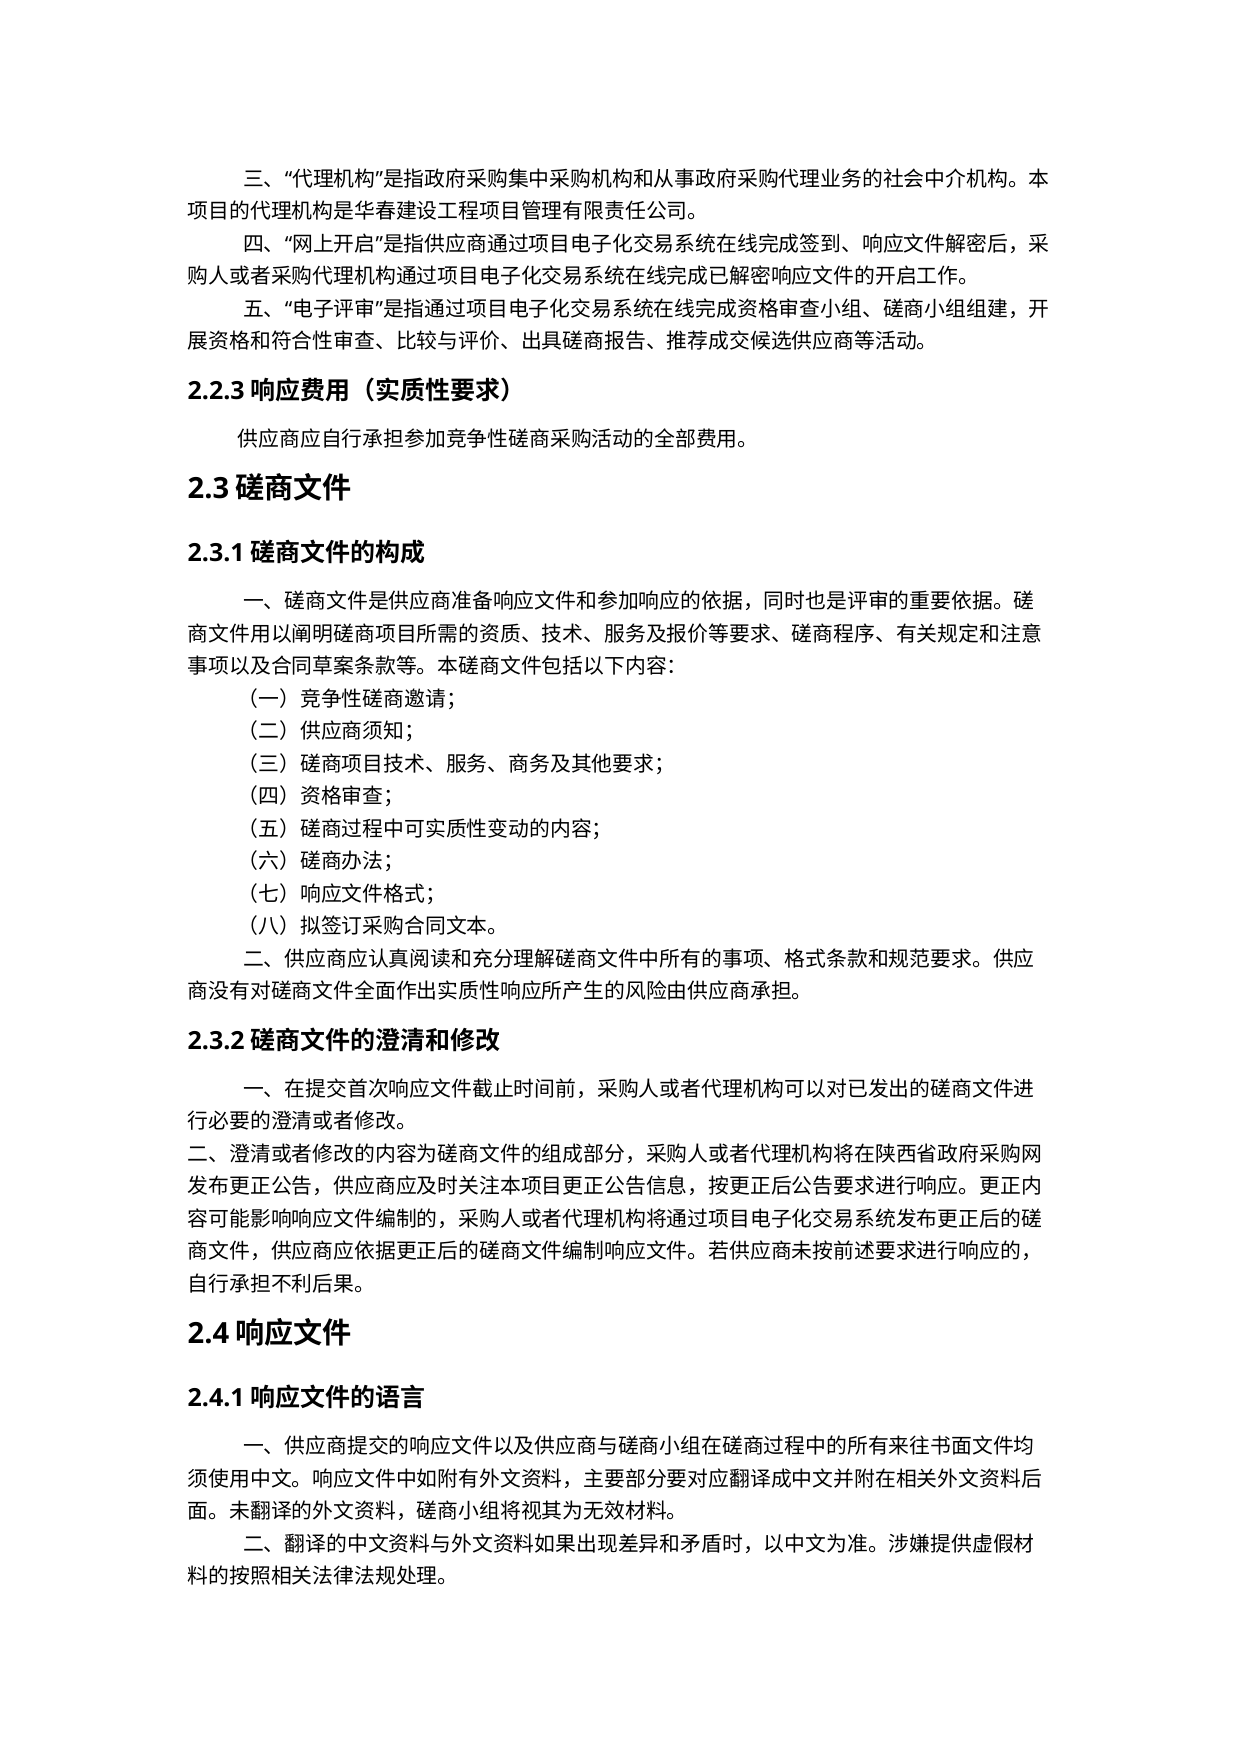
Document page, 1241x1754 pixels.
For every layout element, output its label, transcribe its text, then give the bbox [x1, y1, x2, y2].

text 二、澄清或者修改的内容为磋商文件的组成部分，采购人或者代理机构将在陕西省政府采购网发布更正公告，供应商应及时关注本项目更正公告信息，按更正后公告要求进行响应。更正内容可能影响响应文件编制的，采购人或者代理机构将通过项目电子化交易系统发布更正后的磋商文件，供应商应依据更正后的磋商文件编制响应文件。若供应商未按前述要求进行响应的，自行承担不利后果。 [187, 1137, 1053, 1299]
text （二）供应商须知； [187, 714, 1053, 747]
text （八）拟签订采购合同文本。 [187, 909, 1053, 942]
text （七）响应文件格式； [187, 877, 1053, 909]
text 2.3.1磋商文件的构成 [187, 519, 1053, 584]
text 五、“电子评审”是指通过项目电子化交易系统在线完成资格审查小组、磋商小组组建，开展资格和符合性审查、比较与评价、出具磋商报告、推荐成交候选供应商等活动。 [187, 292, 1053, 357]
text 一、供应商提交的响应文件以及供应商与磋商小组在磋商过程中的所有来往书面文件均须使用中文。响应文件中如附有外文资料，主要部分要对应翻译成中文并附在相关外文资料后面。未翻译的外文资料，磋商小组将视其为无效材料。 [187, 1429, 1053, 1527]
text （五）磋商过程中可实质性变动的内容； [187, 812, 1053, 844]
text （一）竞争性磋商邀请； [187, 682, 1053, 714]
text （四）资格审查； [187, 779, 1053, 812]
text 一、在提交首次响应文件截止时间前，采购人或者代理机构可以对已发出的磋商文件进行必要的澄清或者修改。 [187, 1072, 1053, 1137]
text （三）磋商项目技术、服务、商务及其他要求； [187, 747, 1053, 779]
text 二、翻译的中文资料与外文资料如果出现差异和矛盾时，以中文为准。涉嫌提供虚假材料的按照相关法律法规处理。 [187, 1527, 1053, 1592]
text 二、供应商应认真阅读和充分理解磋商文件中所有的事项、格式条款和规范要求。供应商没有对磋商文件全面作出实质性响应所产生的风险由供应商承担。 [187, 942, 1053, 1007]
text 2.4响应文件 [187, 1299, 1053, 1364]
text 一、磋商文件是供应商准备响应文件和参加响应的依据，同时也是评审的重要依据。磋商文件用以阐明磋商项目所需的资质、技术、服务及报价等要求、磋商程序、有关规定和注意事项以及合同草案条款等。本磋商文件包括以下内容： [187, 584, 1053, 682]
text 四、“网上开启”是指供应商通过项目电子化交易系统在线完成签到、响应文件解密后，采购人或者采购代理机构通过项目电子化交易系统在线完成已解密响应文件的开启工作。 [187, 227, 1053, 292]
text （六）磋商办法； [187, 844, 1053, 877]
text 2.4.1响应文件的语言 [187, 1364, 1053, 1429]
text 供应商应自行承担参加竞争性磋商采购活动的全部费用。 [187, 422, 1053, 454]
text 2.3磋商文件 [187, 454, 1053, 519]
text 2.2.3响应费用（实质性要求） [187, 357, 1053, 422]
text 三、“代理机构”是指政府采购集中采购机构和从事政府采购代理业务的社会中介机构。本项目的代理机构是华春建设工程项目管理有限责任公司。 [187, 162, 1053, 227]
text 2.3.2磋商文件的澄清和修改 [187, 1007, 1053, 1072]
